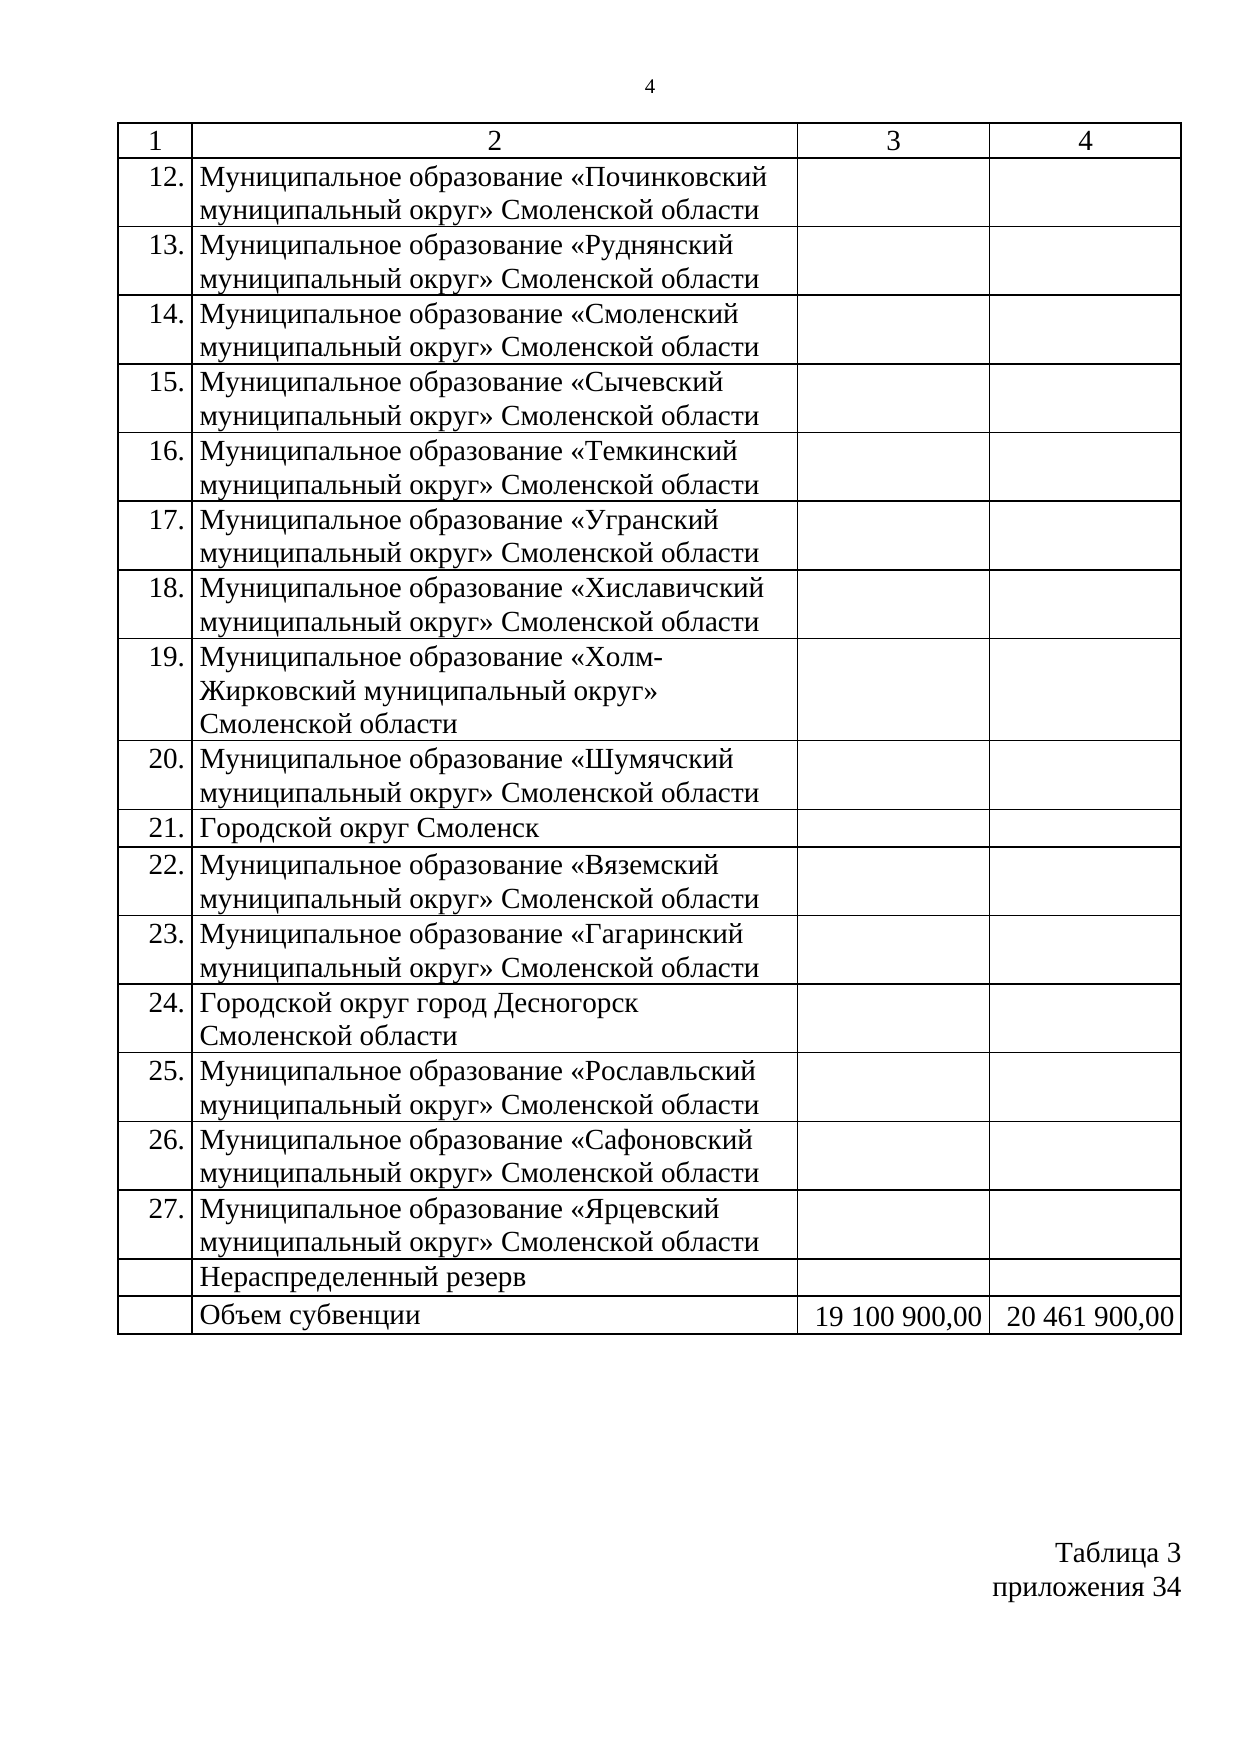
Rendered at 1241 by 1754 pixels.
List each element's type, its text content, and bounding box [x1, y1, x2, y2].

table_cell Муниципальное образование «Сафоновский муниципальный округ» Смоленской области [193, 1122, 797, 1189]
table_cell Муниципальное образование «Починковский муниципальный округ» Смоленской области [193, 159, 797, 226]
table_cell 20. [119, 741, 191, 808]
table_cell Муниципальное образование «Темкинский муниципальный округ» Смоленской области [193, 433, 797, 500]
table_cell Муниципальное образование «Руднянский муниципальный округ» Смоленской области [193, 227, 797, 294]
table_cell [990, 1260, 1180, 1295]
text Таблица 3 [118, 1536, 1181, 1569]
table_header 3 [798, 124, 989, 157]
table_cell Муниципальное образование «Ярцевский муниципальный округ» Смоленской области [193, 1191, 797, 1258]
table_cell [990, 741, 1180, 808]
table_cell 21. [119, 810, 191, 846]
table_cell Объем субвенции [193, 1297, 797, 1333]
table_cell [798, 848, 989, 914]
table_cell [798, 296, 989, 363]
table_cell 25. [119, 1053, 191, 1121]
table_cell [990, 916, 1180, 983]
table_cell 27. [119, 1191, 191, 1258]
table_cell 15. [119, 365, 191, 432]
table_cell 17. [119, 502, 191, 569]
table_cell 13. [119, 227, 191, 294]
table_cell 20 461 900,00 [990, 1297, 1180, 1333]
table_cell 14. [119, 296, 191, 363]
table_cell 18. [119, 571, 191, 638]
table_cell [990, 1053, 1180, 1121]
table_cell Муниципальное образование «Холм-Жирковский муниципальный округ» Смоленской области [193, 639, 797, 740]
table_cell [990, 365, 1180, 432]
table_cell [798, 433, 989, 500]
table_cell [798, 159, 989, 226]
table_cell [990, 810, 1180, 846]
table_cell Городской округ Смоленск [193, 810, 797, 846]
table_cell [798, 1053, 989, 1121]
table_cell Муниципальное образование «Рославльский муниципальный округ» Смоленской области [193, 1053, 797, 1121]
table_cell [990, 639, 1180, 740]
table_cell 22. [119, 848, 191, 914]
table_cell Муниципальное образование «Шумячский муниципальный округ» Смоленской области [193, 741, 797, 808]
table_cell [119, 1260, 191, 1295]
table_cell Муниципальное образование «Смоленский муниципальный округ» Смоленской области [193, 296, 797, 363]
table_cell [990, 502, 1180, 569]
table_cell 12. [119, 159, 191, 226]
table_cell 23. [119, 916, 191, 983]
table_cell [119, 1297, 191, 1333]
table_cell 24. [119, 985, 191, 1052]
table_cell [990, 296, 1180, 363]
table_cell [798, 639, 989, 740]
table_cell [798, 1191, 989, 1258]
table_cell Муниципальное образование «Сычевский муниципальный округ» Смоленской области [193, 365, 797, 432]
table_header 1 [119, 124, 191, 157]
table_cell [798, 502, 989, 569]
table_cell Муниципальное образование «Хиславичский муниципальный округ» Смоленской области [193, 571, 797, 638]
table_cell [990, 848, 1180, 914]
table_cell [990, 227, 1180, 294]
table_cell [798, 571, 989, 638]
table_cell [798, 741, 989, 808]
table_cell [990, 985, 1180, 1052]
table_cell 19 100 900,00 [798, 1297, 989, 1333]
table_cell [798, 1122, 989, 1189]
table_cell [798, 365, 989, 432]
table_cell Муниципальное образование «Вяземский муниципальный округ» Смоленской области [193, 848, 797, 914]
table_cell [990, 159, 1180, 226]
table_header 2 [193, 124, 797, 157]
table_cell [990, 1122, 1180, 1189]
table_header 4 [990, 124, 1180, 157]
table_cell 26. [119, 1122, 191, 1189]
table_cell [798, 985, 989, 1052]
text приложения 34 [118, 1569, 1181, 1603]
table_cell [798, 916, 989, 983]
table_cell [798, 227, 989, 294]
table_cell [798, 1260, 989, 1295]
table_cell [990, 1191, 1180, 1258]
table_cell Нераспределенный резерв [193, 1260, 797, 1295]
table_cell 16. [119, 433, 191, 500]
table_cell Муниципальное образование «Гагаринский муниципальный округ» Смоленской области [193, 916, 797, 983]
table_cell [798, 810, 989, 846]
table_cell [990, 571, 1180, 638]
table_cell [990, 433, 1180, 500]
table_cell Муниципальное образование «Угранский муниципальный округ» Смоленской области [193, 502, 797, 569]
table_cell 19. [119, 639, 191, 740]
table_cell Городской округ город Десногорск Смоленской области [193, 985, 797, 1052]
